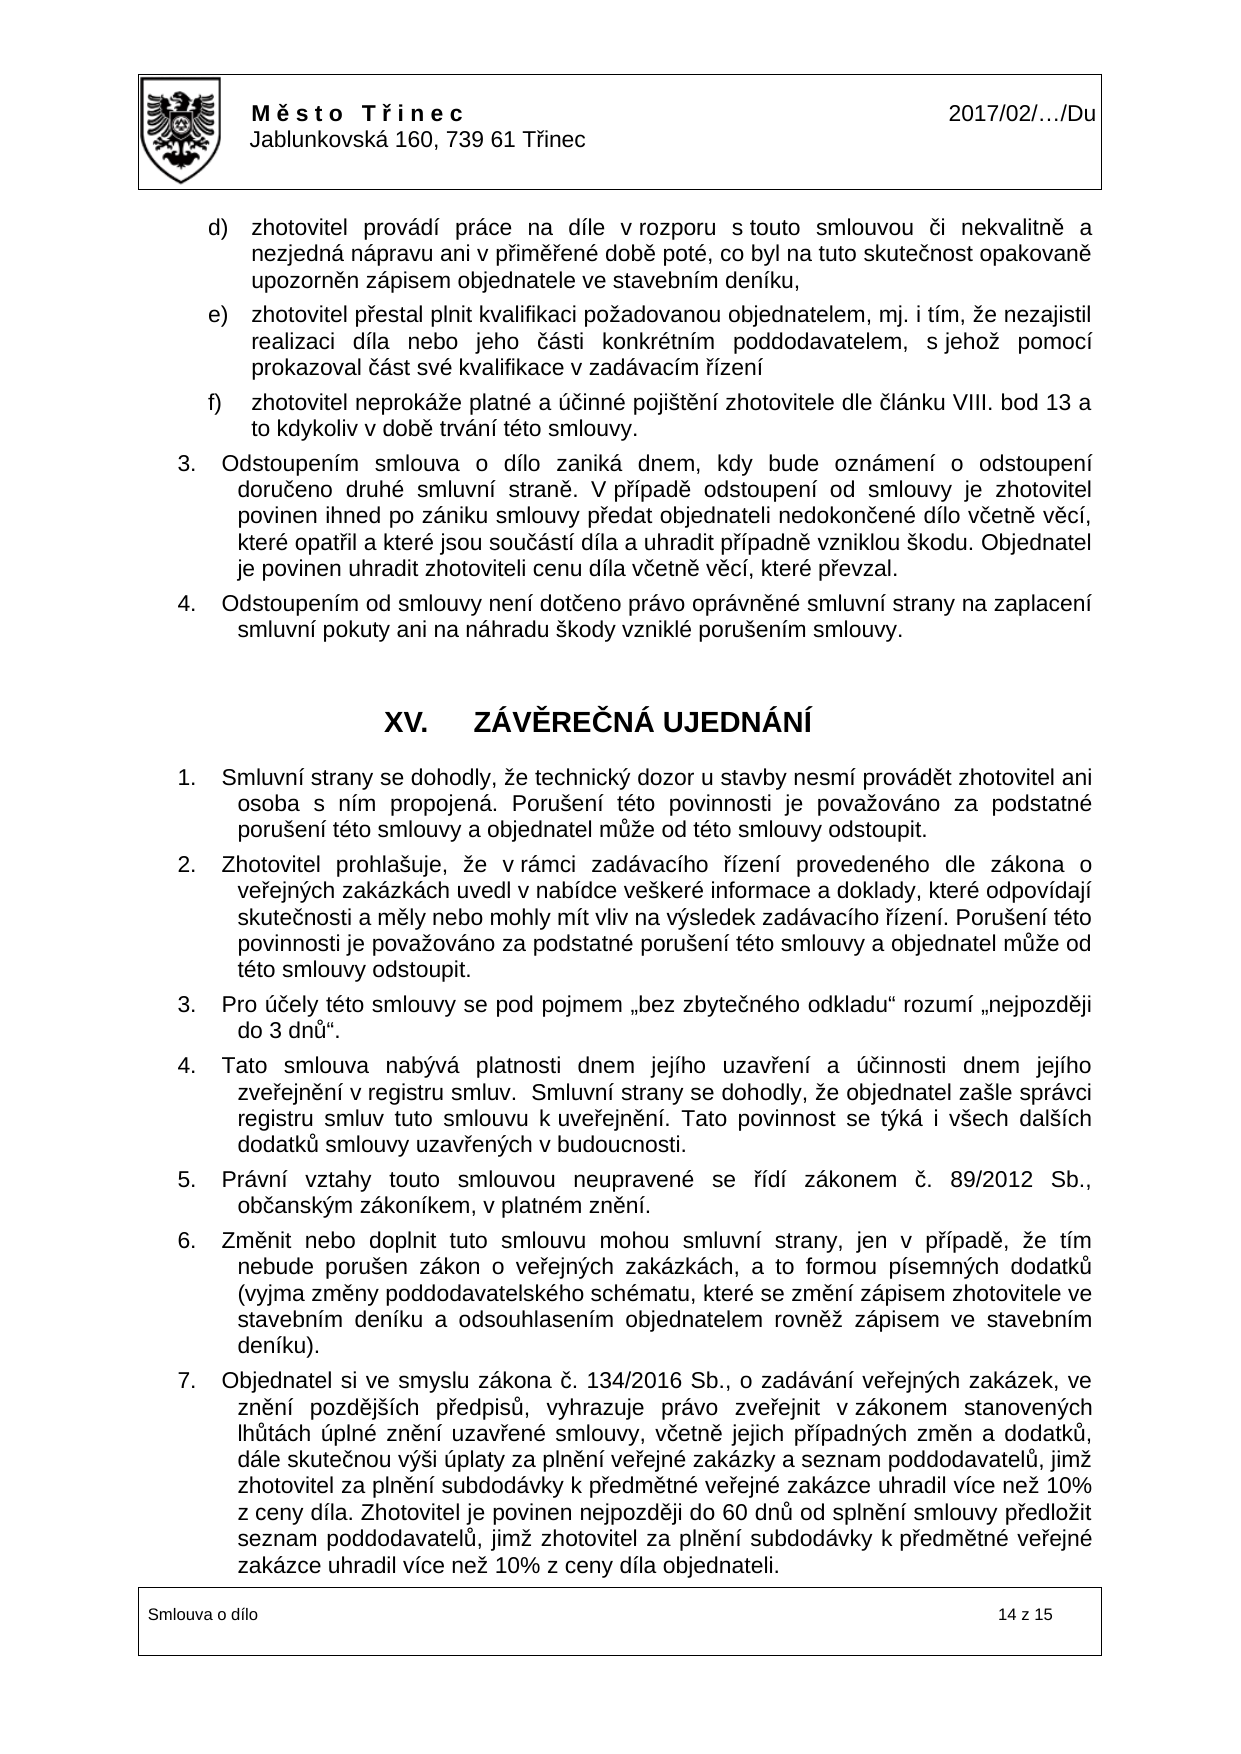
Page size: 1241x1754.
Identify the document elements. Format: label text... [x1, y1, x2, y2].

subtitle ZÁVĚREČNÁ UJEDNÁNÍ [148, 705, 1093, 739]
subtitle 6. Změnit nebo doplnit tuto smlouvu mohou smluvní strany, jen v případě, že tím nebude porušen zákon o veřejných zakázkách, a to formou písemných dodatků (vyjma změny poddodavatelského schématu, které se změní zápisem zhotovitele ve stavebním deníku a odsouhlasením objednatelem rovněž zápisem ve stavebním deníku). [177, 1227, 1093, 1359]
subtitle 4. Odstoupením od smlouvy není dotčeno právo oprávněné smluvní strany na zaplacení smluvní pokuty ani na náhradu škody vzniklé porušením smlouvy. [177, 590, 1093, 643]
subtitle 2. Zhotovitel prohlašuje, že v rámci zadávacího řízení provedeného dle zákona o veřejných zakázkách uvedl v nabídce veškeré informace a doklady, které odpovídají skutečnosti a měly nebo mohly mít vliv na výsledek zadávacího řízení. Porušení této povinnosti je považováno za podstatné porušení této smlouvy a objednatel může od této smlouvy odstoupit. [177, 851, 1093, 983]
subtitle 1. Smluvní strany se dohodly, že technický dozor u stavby nesmí provádět zhotovitel ani osoba s ním propojená. Porušení této povinnosti je považováno za podstatné porušení této smlouvy a objednatel může od této smlouvy odstoupit. [177, 764, 1093, 843]
text d) zhotovitel provádí práce na díle v rozporu s touto smlouvou či nekvalitně a nezjedná nápravu ani v přiměřené době poté, co byl na tuto skutečnost opakovaně upozorněn zápisem objednatele ve stavebním deníku, [208, 214, 1093, 293]
text f) zhotovitel neprokáže platné a účinné pojištění zhotovitele dle článku VIII. bod 13 a to kdykoliv v době trvání této smlouvy. [208, 389, 1093, 441]
subtitle 3. Pro účely této smlouvy se pod pojmem „bez zbytečného odkladu“ rozumí „nejpozději do 3 dnů“. [177, 991, 1093, 1044]
subtitle 4. Tato smlouva nabývá platnosti dnem jejího uzavření a účinnosti dnem jejího zveřejnění v registru smluv. Smluvní strany se dohodly, že objednatel zašle správci registru smluv tuto smlouvu k uveřejnění. Tato povinnost se týká i všech dalších dodatků smlouvy uzavřených v budoucnosti. [177, 1052, 1093, 1158]
text e) zhotovitel přestal plnit kvalifikaci požadovanou objednatelem, mj. i tím, že nezajistil realizaci díla nebo jeho části konkrétním poddodavatelem, s jehož pomocí prokazoval část své kvalifikace v zadávacím řízení [208, 301, 1093, 380]
subtitle 7. Objednatel si ve smyslu zákona č. 134/2016 Sb., o zadávání veřejných zakázek, ve znění pozdějších předpisů, vyhrazuje právo zveřejnit v zákonem stanovených lhůtách úplné znění uzavřené smlouvy, včetně jejich případných změn a dodatků, dále skutečnou výši úplaty za plnění veřejné zakázky a seznam poddodavatelů, jimž zhotovitel za plnění subdodávky k předmětné veřejné zakázce uhradil více než 10% z ceny díla. Zhotovitel je povinen nejpozději do 60 dnů od splnění smlouvy předložit seznam poddodavatelů, jimž zhotovitel za plnění subdodávky k předmětné veřejné zakázce uhradil více než 10% z ceny díla objednateli. [177, 1367, 1093, 1578]
subtitle 3. Odstoupením smlouva o dílo zaniká dnem, kdy bude oznámení o odstoupení doručeno druhé smluvní straně. V případě odstoupení od smlouvy je zhotovitel povinen ihned po zániku smlouvy předat objednateli nedokončené dílo včetně věcí, které opatřil a které jsou součástí díla a uhradit případně vzniklou škodu. Objednatel je povinen uhradit zhotoviteli cenu díla včetně věcí, které převzal. [177, 450, 1093, 582]
subtitle 5. Právní vztahy touto smlouvou neupravené se řídí zákonem č. 89/2012 Sb., občanským zákoníkem, v platném znění. [177, 1166, 1093, 1219]
